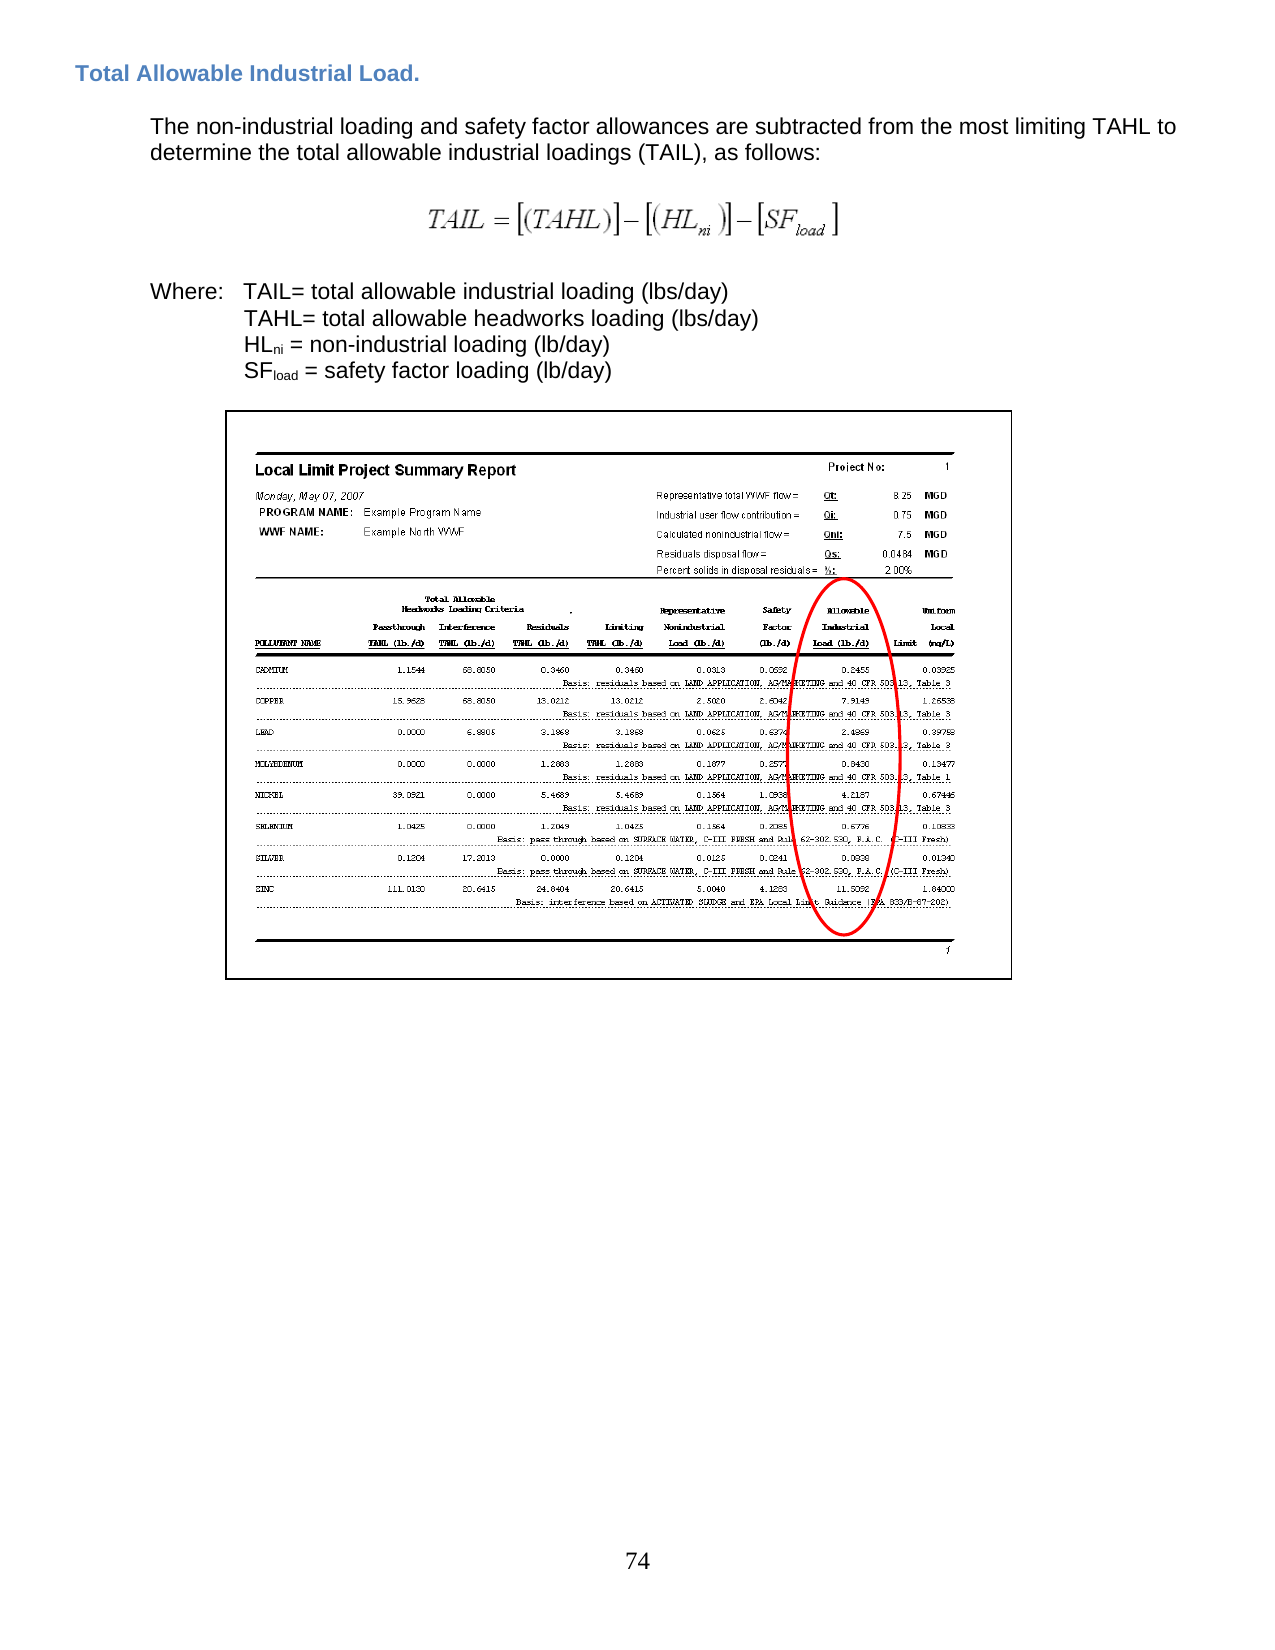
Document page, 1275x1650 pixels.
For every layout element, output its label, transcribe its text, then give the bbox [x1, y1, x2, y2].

subtitle Total Allowable Industrial Load. [75, 60, 1200, 86]
text SFload = safety factor loading (lb/day) [244, 357, 1200, 383]
picture [422, 191, 853, 252]
text TAHL= total allowable headworks loading (lbs/day) [244, 304, 1200, 331]
text Where: TAIL= total allowable industrial loading (lbs/day) [150, 278, 1200, 304]
text HLni = non-industrial loading (lb/day) [244, 331, 1200, 357]
text The non-industrial loading and safety factor allowances are subtracted from the most limiting TAHL to determine the total allowable industrial loadings (TAIL), as follows: [150, 113, 1200, 165]
picture [227, 412, 1011, 978]
